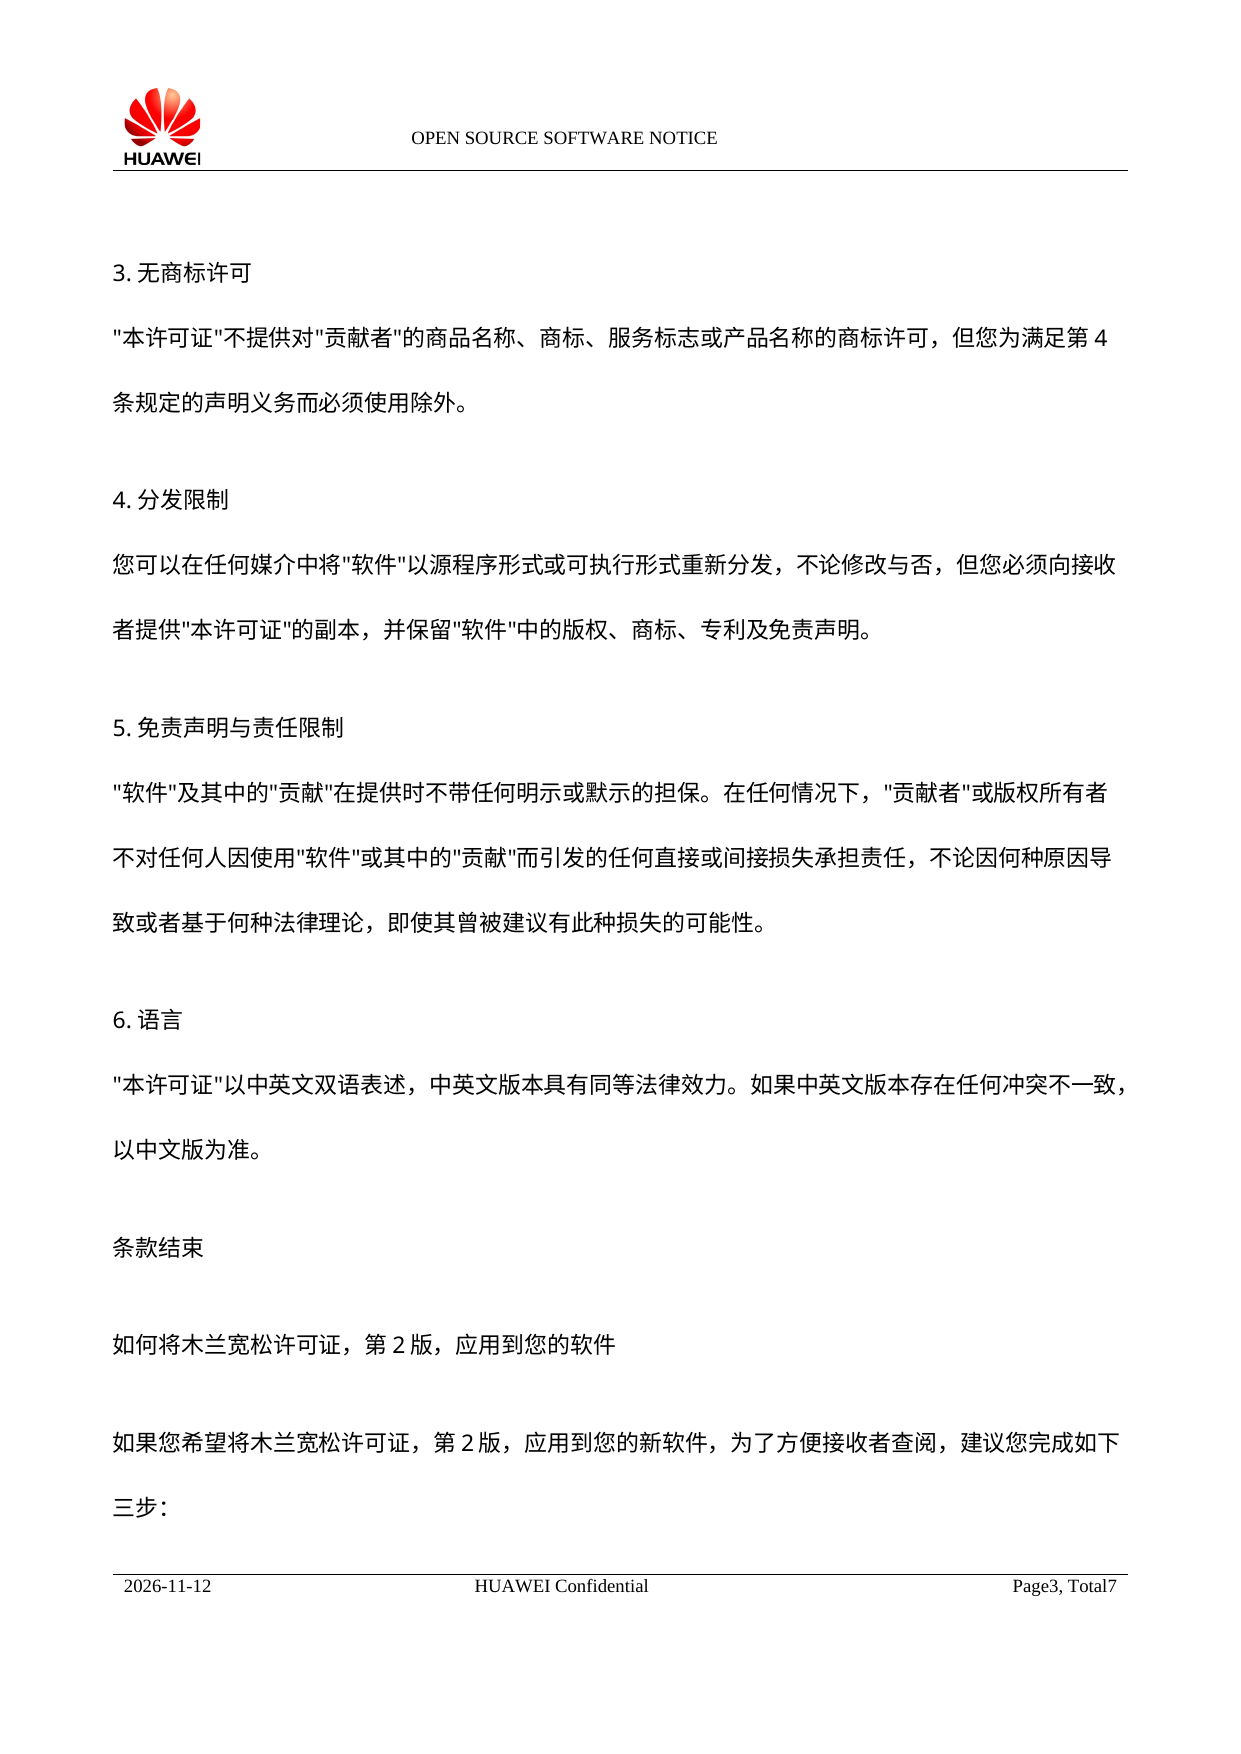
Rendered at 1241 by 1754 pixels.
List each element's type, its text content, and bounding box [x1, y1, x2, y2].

text 6. 语言 [112, 986, 1128, 1051]
text "本许可证"以中英文双语表述，中英文版本具有同等法律效力。如果中英文版本存在任何冲突不一致，以中文版为准。 [112, 1051, 1128, 1181]
picture [124, 88, 201, 165]
text 如何将木兰宽松许可证，第2版，应用到您的软件 [112, 1311, 1128, 1376]
text "软件"及其中的"贡献"在提供时不带任何明示或默示的担保。在任何情况下，"贡献者"或版权所有者不对任何人因使用"软件"或其中的"贡献"而引发的任何直接或间接损失承担责任，不论因何种原因导致或者基于何种法律理论，即使其曾被建议有此种损失的可能性。 [112, 759, 1128, 954]
text 3. 无商标许可 [112, 239, 1128, 304]
text 4. 分发限制 [112, 466, 1128, 531]
text 条款结束 [112, 1214, 1128, 1279]
text "本许可证"不提供对"贡献者"的商品名称、商标、服务标志或产品名称的商标许可，但您为满足第4条规定的声明义务而必须使用除外。 [112, 304, 1128, 434]
text 您可以在任何媒介中将"软件"以源程序形式或可执行形式重新分发，不论修改与否，但您必须向接收者提供"本许可证"的副本，并保留"软件"中的版权、商标、专利及免责声明。 [112, 531, 1128, 661]
text 如果您希望将木兰宽松许可证，第2版，应用到您的新软件，为了方便接收者查阅，建议您完成如下三步： [112, 1409, 1128, 1539]
text 5. 免责声明与责任限制 [112, 694, 1128, 759]
